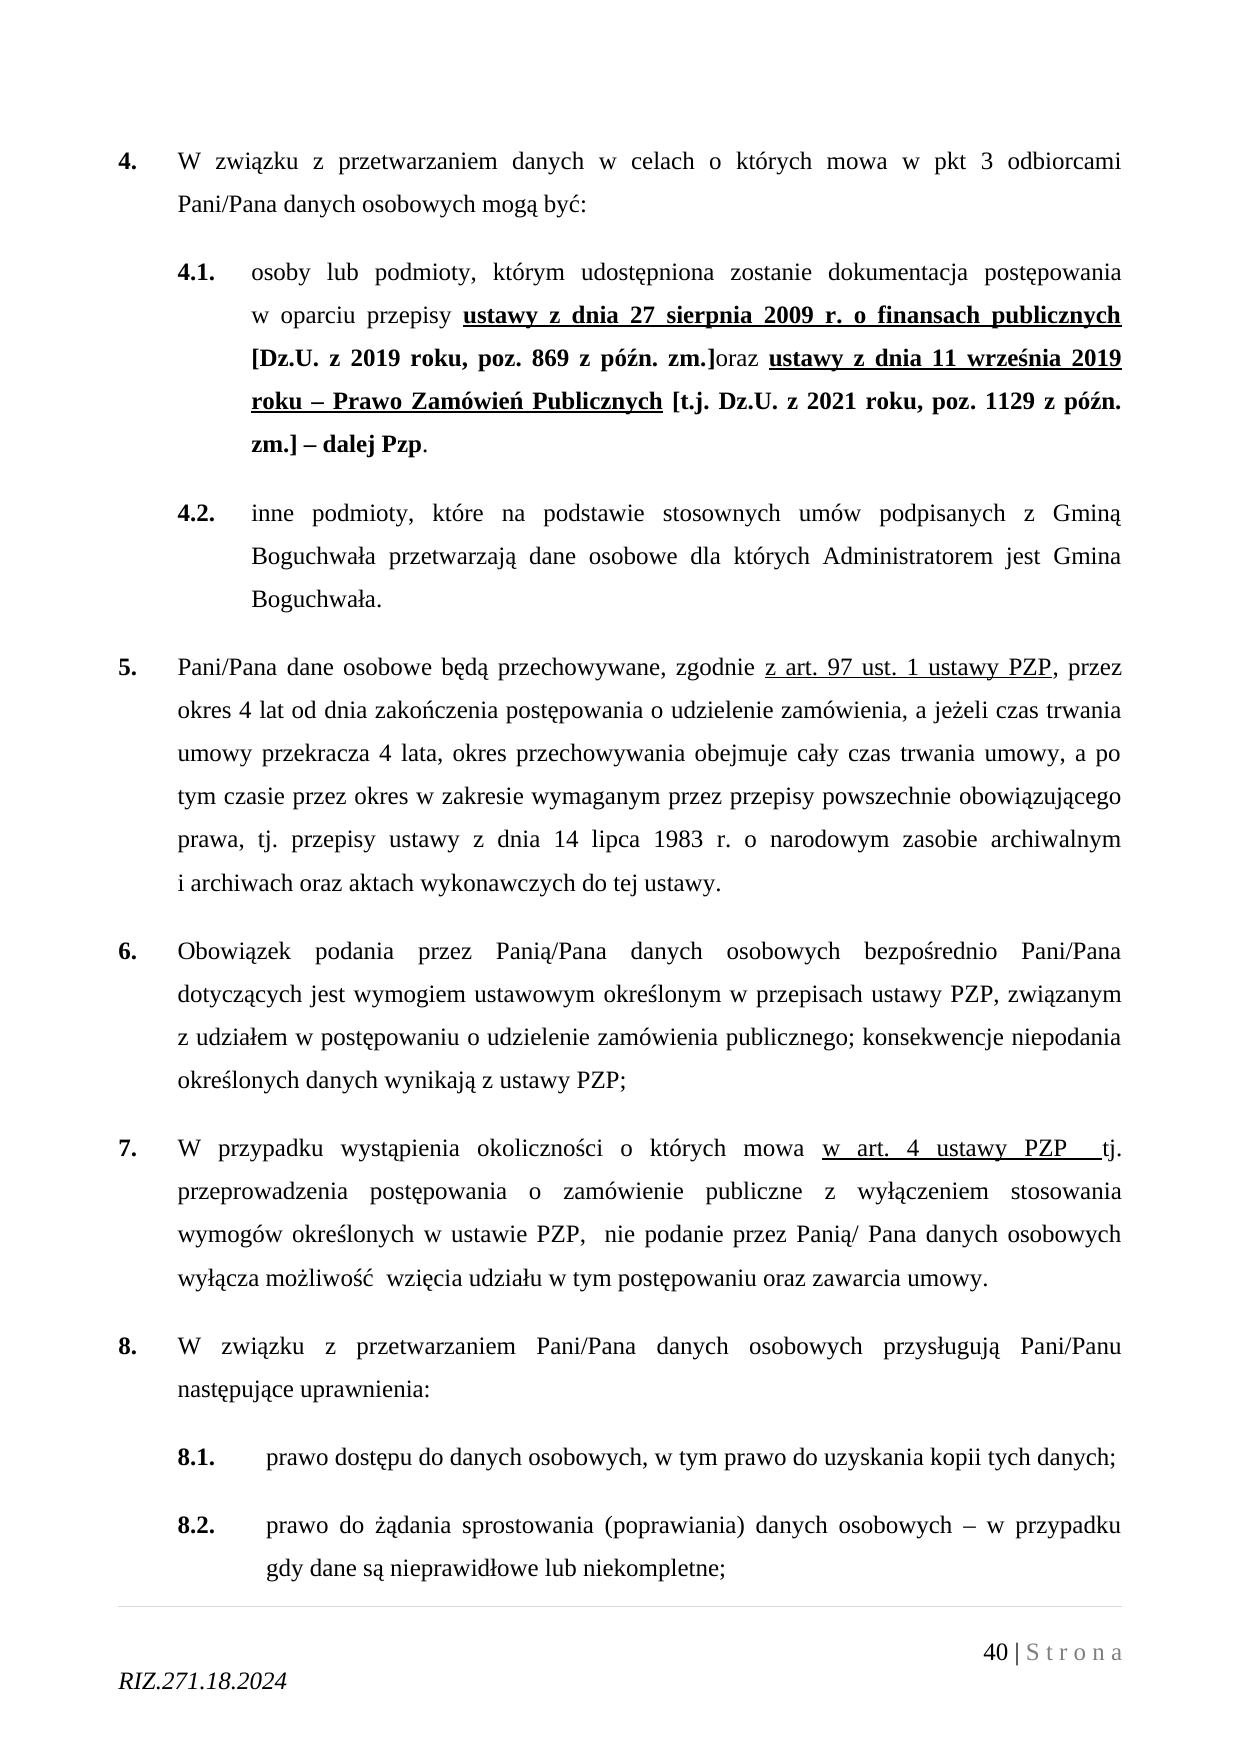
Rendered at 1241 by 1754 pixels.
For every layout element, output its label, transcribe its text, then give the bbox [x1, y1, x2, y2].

list osoby lub podmioty, którym udostępniona zostanie dokumentacja postępowania w oparciu przepisy ustawy z dnia 27 sierpnia 2009 r. o finansach publicznych [Dz.U. z 2019 roku, poz. 869 z późn. zm.]oraz ustawy z dnia 11 września 2019 roku – Prawo Zamówień Publicznych [t.j. Dz.U. z 2021 roku, poz. 1129 z późn. zm.] – dalej Pzp. [177, 257, 1122, 458]
list Pani/Pana dane osobowe będą przechowywane, zgodnie z art. 97 ust. 1 ustawy PZP, przez okres 4 lat od dnia zakończenia postępowania o udzielenie zamówienia, a jeżeli czas trwania umowy przekracza 4 lata, okres przechowywania obejmuje cały czas trwania umowy, a po tym czasie przez okres w zakresie wymaganym przez przepisy powszechnie obowiązującego prawa, tj. przepisy ustawy z dnia 14 lipca 1983 r. o narodowym zasobie archiwalnym i archiwach oraz aktach wykonawczych do tej ustawy. [118, 652, 1122, 896]
list prawo do żądania sprostowania (poprawiania) danych osobowych – w przypadku gdy dane są nieprawidłowe lub niekompletne; [177, 1510, 1122, 1582]
list W związku z przetwarzaniem Pani/Pana danych osobowych przysługują Pani/Panu następujące uprawnienia: [118, 1331, 1122, 1403]
list W przypadku wystąpienia okoliczności o których mowa w art. 4 ustawy PZP tj. przeprowadzenia postępowania o zamówienie publiczne z wyłączeniem stosowania wymogów określonych w ustawie PZP, nie podanie przez Panią/ Pana danych osobowych wyłącza możliwość wzięcia udziału w tym postępowaniu oraz zawarcia umowy. [118, 1133, 1122, 1291]
list inne podmioty, które na podstawie stosownych umów podpisanych z Gminą Boguchwała przetwarzają dane osobowe dla których Administratorem jest Gmina Boguchwała. [177, 498, 1122, 613]
list Obowiązek podania przez Panią/Pana danych osobowych bezpośrednio Pani/Pana dotyczących jest wymogiem ustawowym określonym w przepisach ustawy PZP, związanym z udziałem w postępowaniu o udzielenie zamówienia publicznego; konsekwencje niepodania określonych danych wynikają z ustawy PZP; [118, 936, 1122, 1094]
list prawo dostępu do danych osobowych, w tym prawo do uzyskania kopii tych danych; [177, 1442, 1122, 1471]
list W związku z przetwarzaniem danych w celach o których mowa w pkt 3 odbiorcami Pani/Pana danych osobowych mogą być: [118, 146, 1122, 218]
